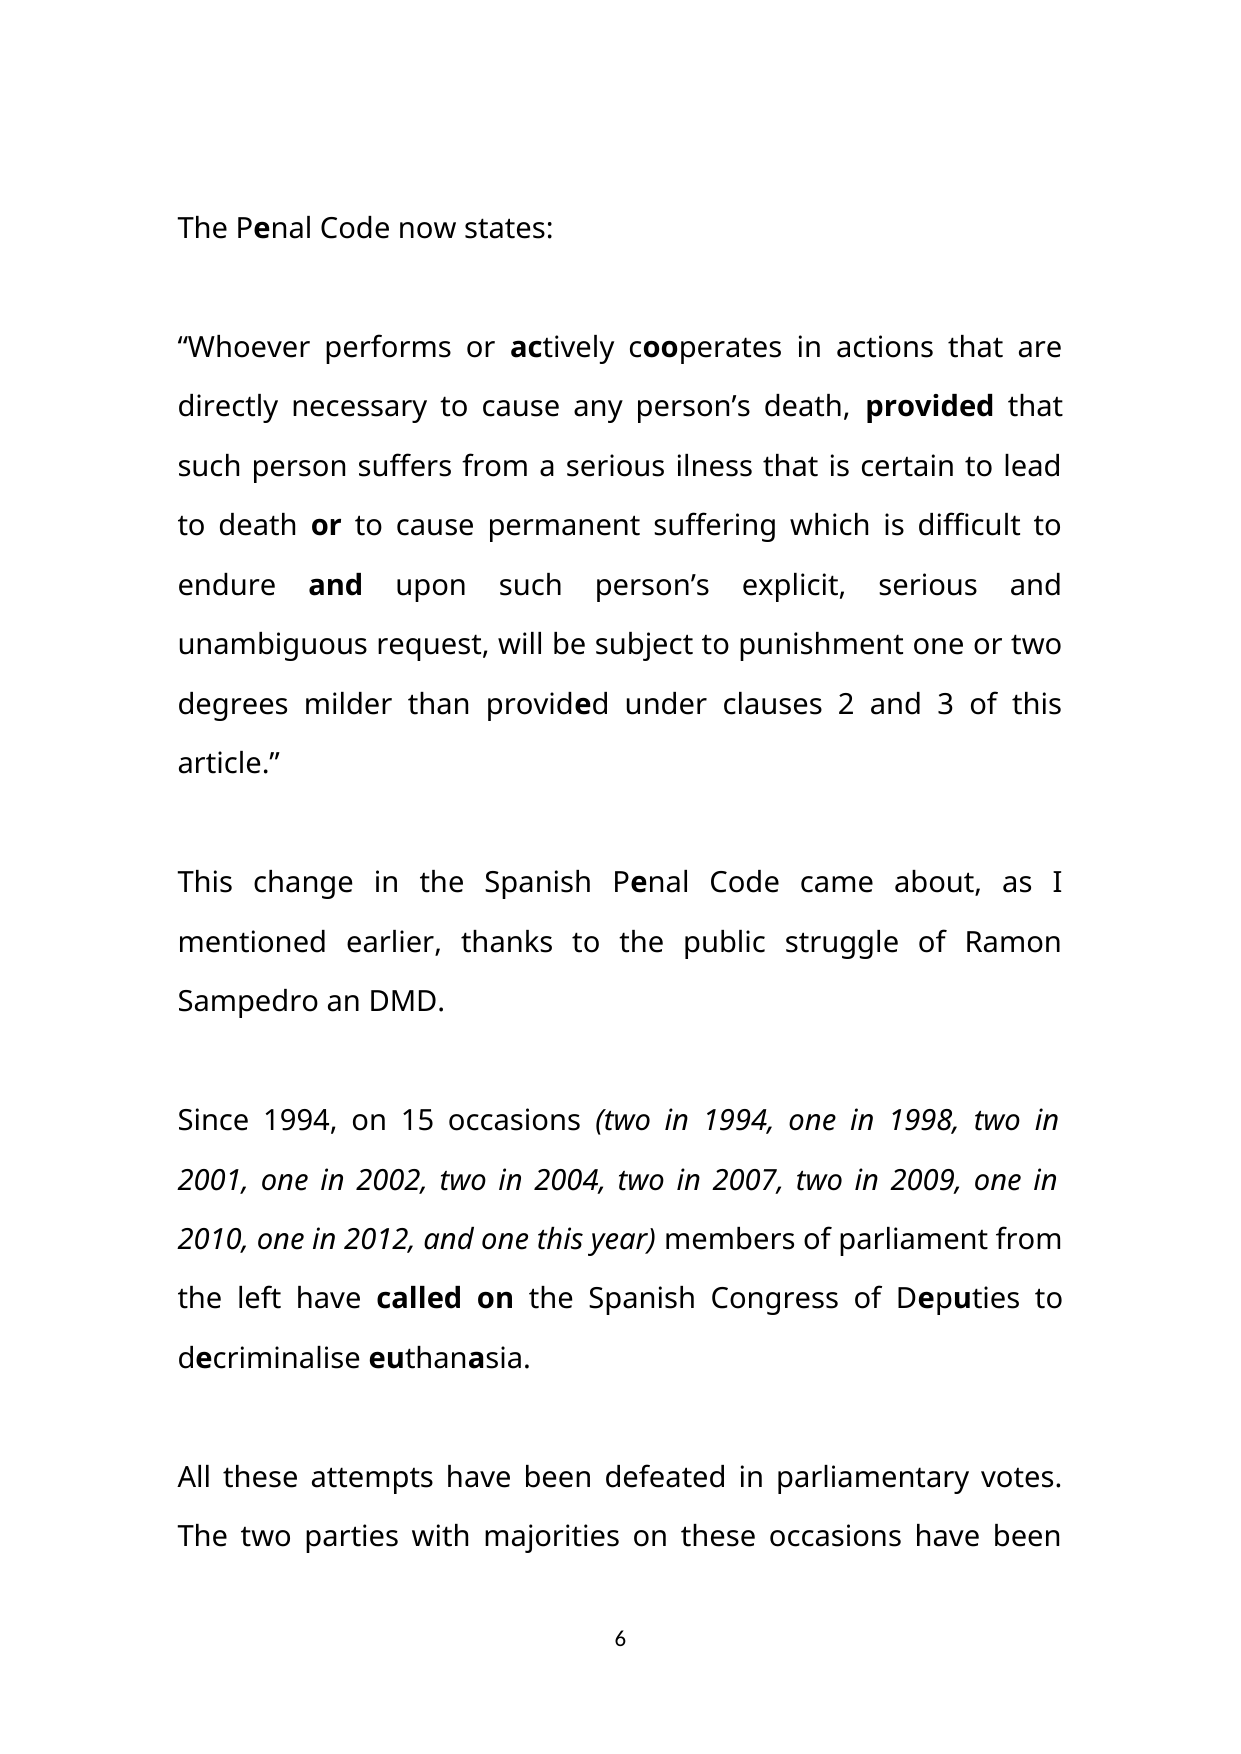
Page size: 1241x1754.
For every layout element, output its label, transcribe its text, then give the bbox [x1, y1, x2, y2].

text “Whoever performs or actively cooperates in actions that are directly necessary to cause any person’s death, provided that such person suffers from a serious ilness that is certain to lead to death or to cause permanent suffering which is difficult to endure and upon such person’s explicit, serious and unambiguous request, will be subject to punishment one or two degrees milder than provided under clauses 2 and 3 of this article.” [177, 326, 1063, 782]
text This change in the Spanish Penal Code came about, as I mentioned earlier, thanks to the public struggle of Ramon Sampedro an DMD. [177, 861, 1063, 1020]
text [177, 1456, 1063, 1555]
text Since 1994, on 15 occasions (two in 1994, one in 1998, two in 2001, one in 2002, two in 2004, two in 2007, two in 2009, one in 2010, one in 2012, and one this year) members of parliament from the left have called on the Spanish Congress of Deputies to decriminalise euthanasia. [177, 1099, 1063, 1377]
text The Penal Code now states: [177, 207, 1063, 247]
